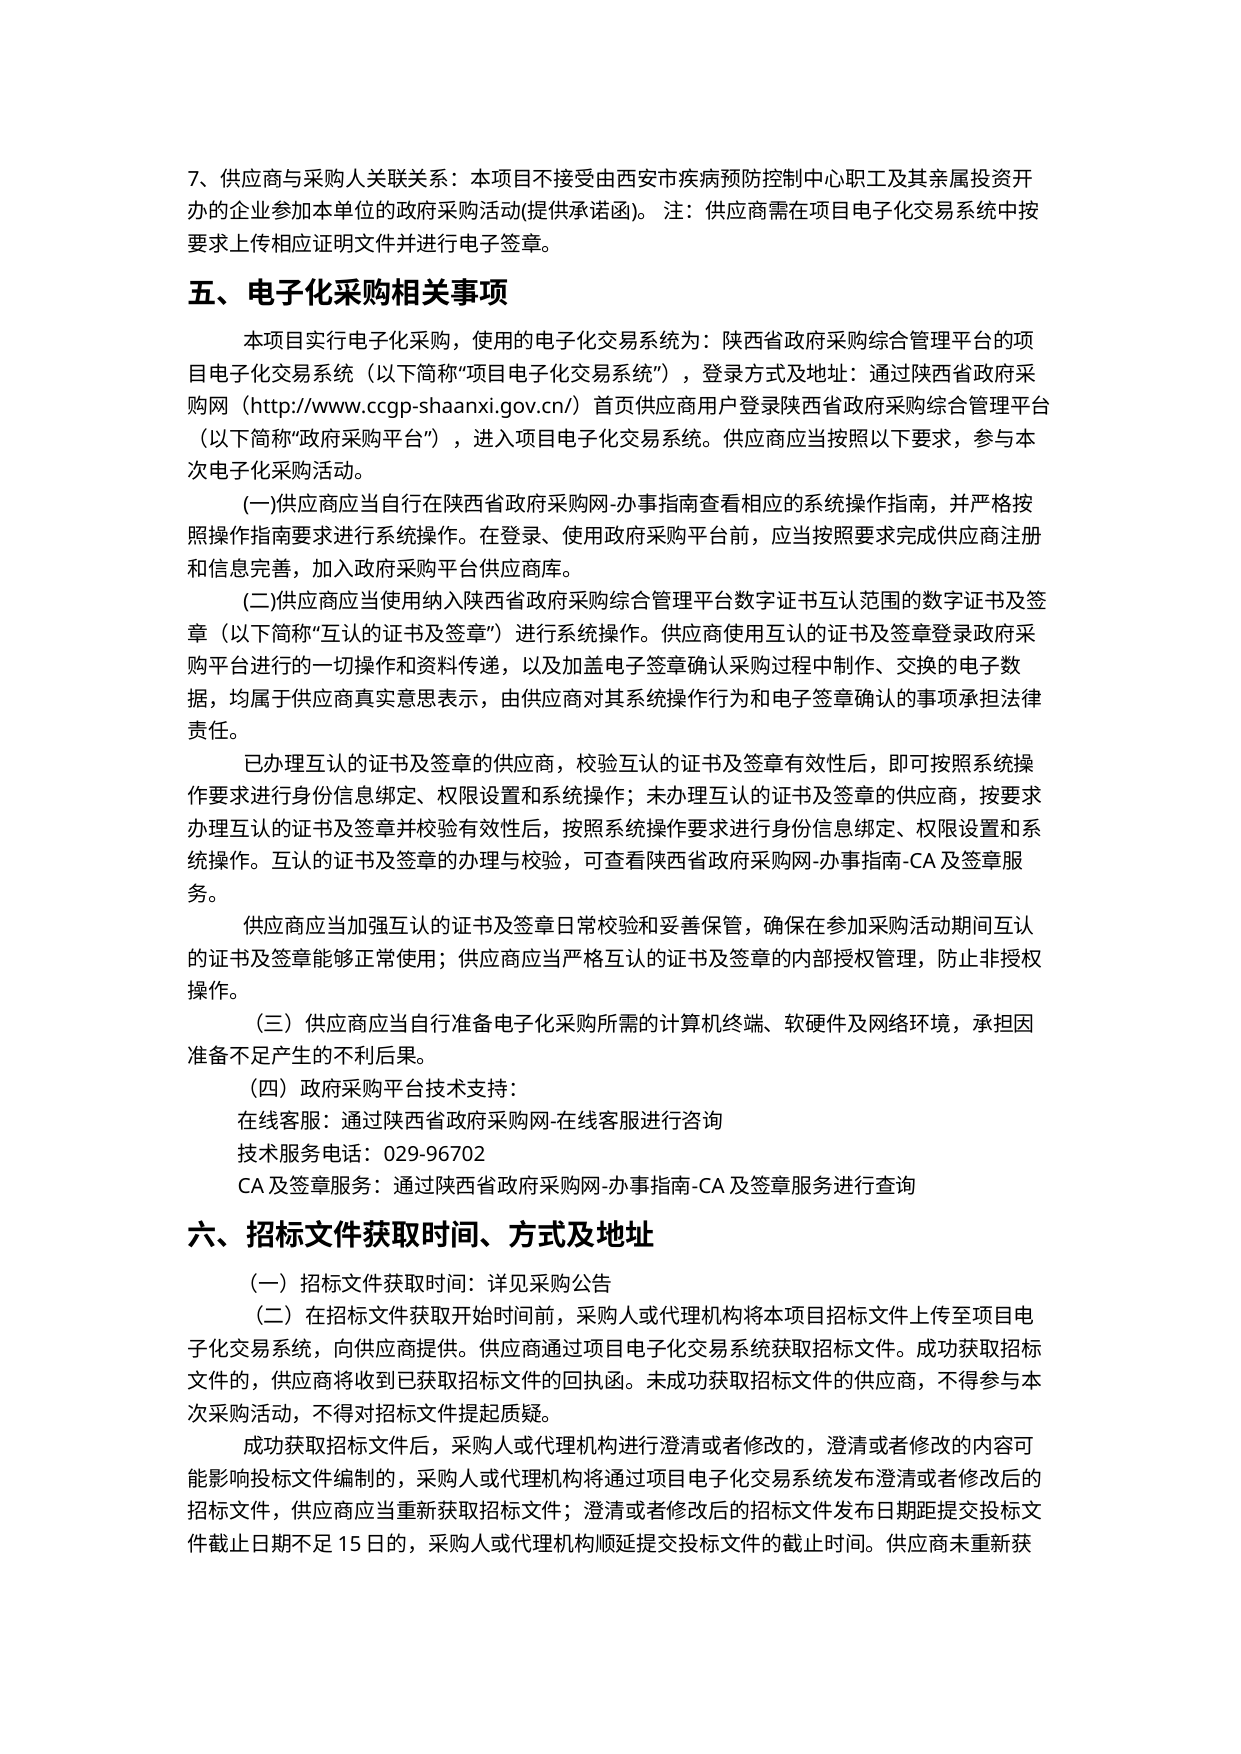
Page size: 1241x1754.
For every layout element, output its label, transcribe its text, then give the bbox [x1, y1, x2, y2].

text （一）招标文件获取时间：详见采购公告 [187, 1267, 1053, 1299]
text 在线客服：通过陕西省政府采购网-在线客服进行咨询 [187, 1104, 1053, 1137]
text 六、招标文件获取时间、方式及地址 [187, 1202, 1053, 1267]
text (二)供应商应当使用纳入陕西省政府采购综合管理平台数字证书互认范围的数字证书及签章（以下简称“互认的证书及签章”）进行系统操作。供应商使用互认的证书及签章登录政府采购平台进行的一切操作和资料传递，以及加盖电子签章确认采购过程中制作、交换的电子数据，均属于供应商真实意思表示，由供应商对其系统操作行为和电子签章确认的事项承担法律责任。 [187, 584, 1053, 747]
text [187, 1429, 1053, 1559]
text （四）政府采购平台技术支持： [187, 1072, 1053, 1104]
text （三）供应商应当自行准备电子化采购所需的计算机终端、软硬件及网络环境，承担因准备不足产生的不利后果。 [187, 1007, 1053, 1072]
text 供应商应当加强互认的证书及签章日常校验和妥善保管，确保在参加采购活动期间互认的证书及签章能够正常使用；供应商应当严格互认的证书及签章的内部授权管理，防止非授权操作。 [187, 909, 1053, 1007]
text 本项目实行电子化采购，使用的电子化交易系统为：陕西省政府采购综合管理平台的项目电子化交易系统（以下简称“项目电子化交易系统”），登录方式及地址：通过陕西省政府采购网（http://www.ccgp-shaanxi.gov.cn/）首页供应商用户登录陕西省政府采购综合管理平台（以下简称“政府采购平台”），进入项目电子化交易系统。供应商应当按照以下要求，参与本次电子化采购活动。 [187, 324, 1053, 487]
text （二）在招标文件获取开始时间前，采购人或代理机构将本项目招标文件上传至项目电子化交易系统，向供应商提供。供应商通过项目电子化交易系统获取招标文件。成功获取招标文件的，供应商将收到已获取招标文件的回执函。未成功获取招标文件的供应商，不得参与本次采购活动，不得对招标文件提起质疑。 [187, 1299, 1053, 1429]
text 7、供应商与采购人关联关系：本项目不接受由西安市疾病预防控制中心职工及其亲属投资开办的企业参加本单位的政府采购活动(提供承诺函)。 注：供应商需在项目电子化交易系统中按要求上传相应证明文件并进行电子签章。 [187, 162, 1053, 259]
text 五、电子化采购相关事项 [187, 259, 1053, 324]
text CA及签章服务：通过陕西省政府采购网-办事指南-CA及签章服务进行查询 [187, 1169, 1053, 1202]
text 技术服务电话：029-96702 [187, 1137, 1053, 1169]
text 已办理互认的证书及签章的供应商，校验互认的证书及签章有效性后，即可按照系统操作要求进行身份信息绑定、权限设置和系统操作；未办理互认的证书及签章的供应商，按要求办理互认的证书及签章并校验有效性后，按照系统操作要求进行身份信息绑定、权限设置和系统操作。互认的证书及签章的办理与校验，可查看陕西省政府采购网-办事指南-CA及签章服务。 [187, 747, 1053, 909]
text (一)供应商应当自行在陕西省政府采购网-办事指南查看相应的系统操作指南，并严格按照操作指南要求进行系统操作。在登录、使用政府采购平台前，应当按照要求完成供应商注册和信息完善，加入政府采购平台供应商库。 [187, 487, 1053, 584]
